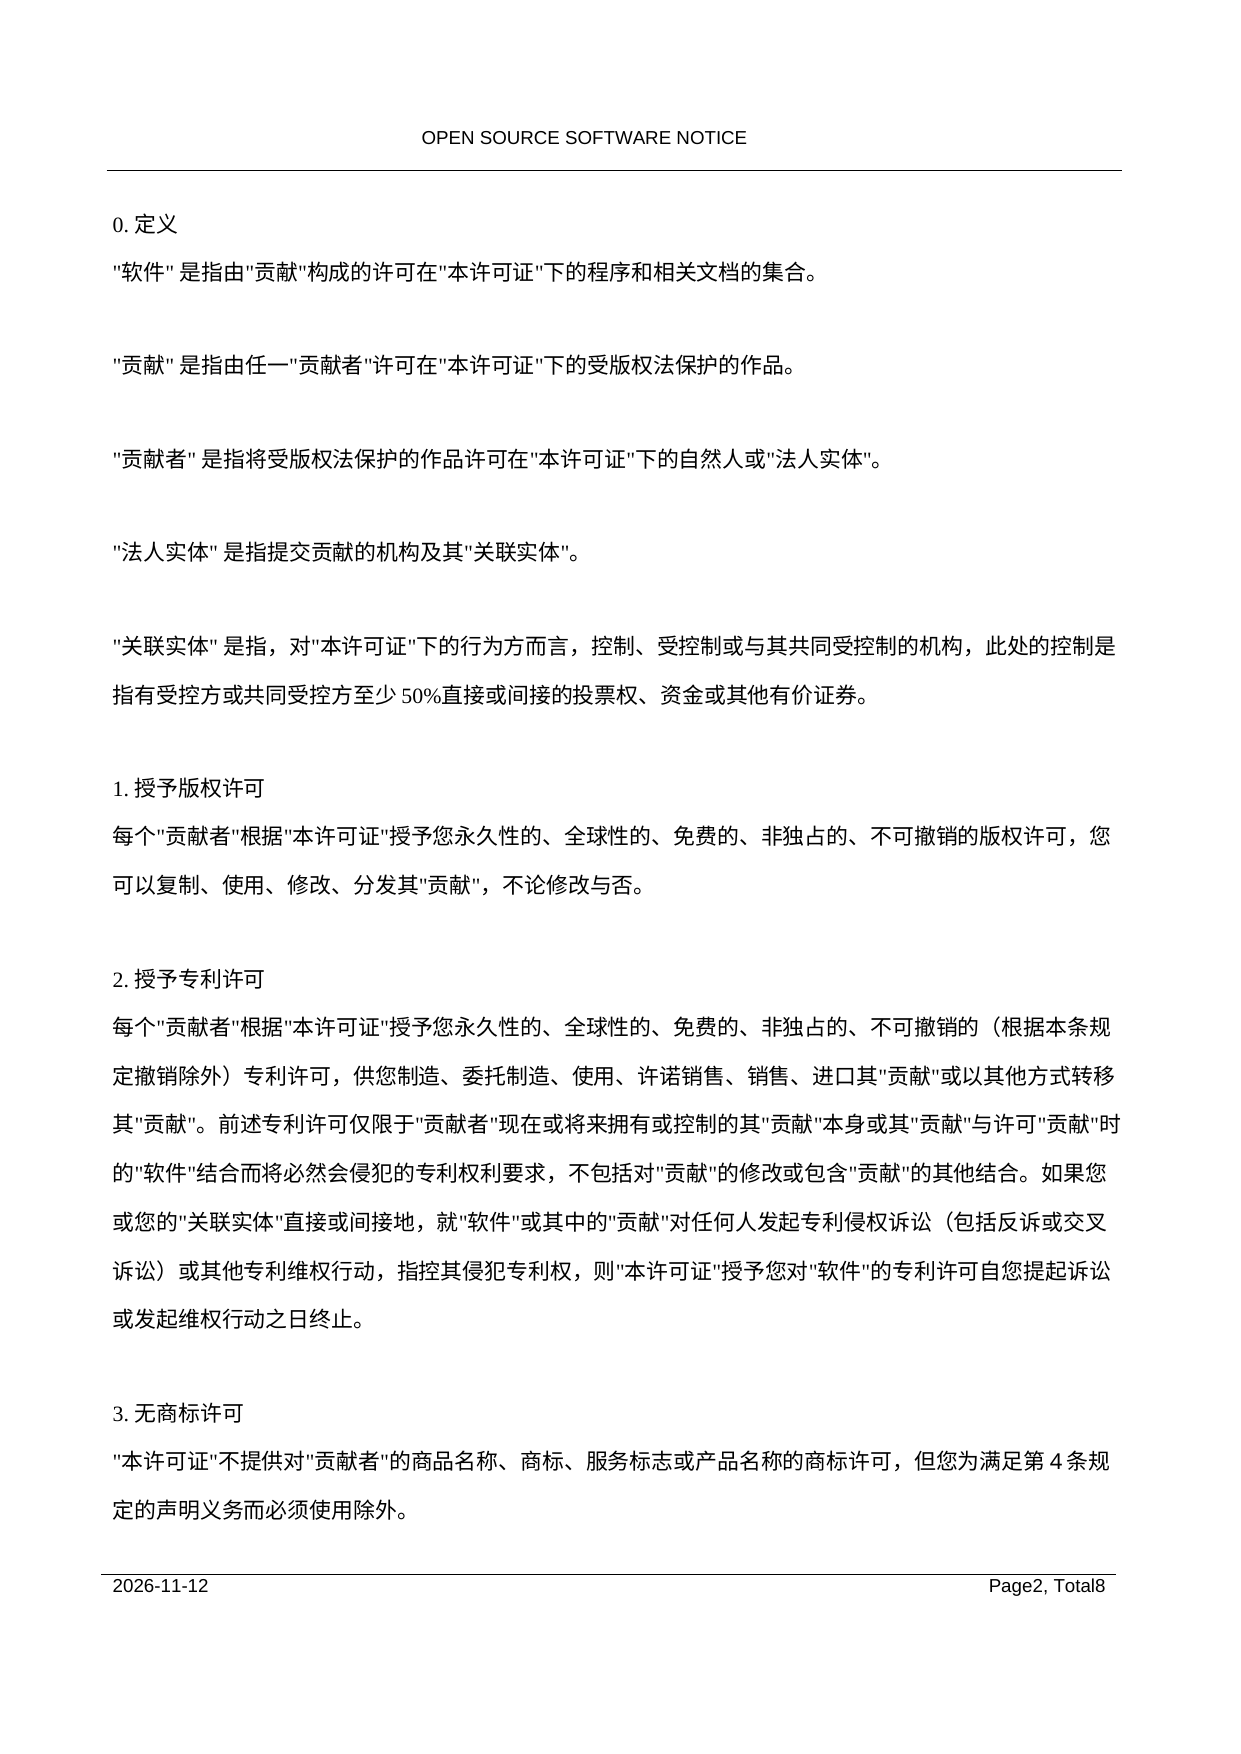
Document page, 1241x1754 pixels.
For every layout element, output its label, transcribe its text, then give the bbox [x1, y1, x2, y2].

text "本许可证"不提供对"贡献者"的商品名称、商标、服务标志或产品名称的商标许可，但您为满足第4条规定的声明义务而必须使用除外。 [112, 1444, 1128, 1525]
text "软件" 是指由"贡献"构成的许可在"本许可证"下的程序和相关文档的集合。 [112, 255, 1128, 287]
text 每个"贡献者"根据"本许可证"授予您永久性的、全球性的、免费的、非独占的、不可撤销的（根据本条规定撤销除外）专利许可，供您制造、委托制造、使用、许诺销售、销售、进口其"贡献"或以其他方式转移其"贡献"。前述专利许可仅限于"贡献者"现在或将来拥有或控制的其"贡献"本身或其"贡献"与许可"贡献"时的"软件"结合而将必然会侵犯的专利权利要求，不包括对"贡献"的修改或包含"贡献"的其他结合。如果您或您的"关联实体"直接或间接地，就"软件"或其中的"贡献"对任何人发起专利侵权诉讼（包括反诉或交叉诉讼）或其他专利维权行动，指控其侵犯专利权，则"本许可证"授予您对"软件"的专利许可自您提起诉讼或发起维权行动之日终止。 [112, 1009, 1128, 1334]
text 2. 授予专利许可 [112, 961, 1128, 994]
text "贡献者" 是指将受版权法保护的作品许可在"本许可证"下的自然人或"法人实体"。 [112, 442, 1128, 474]
text "关联实体" 是指，对"本许可证"下的行为方而言，控制、受控制或与其共同受控制的机构，此处的控制是指有受控方或共同受控方至少50%直接或间接的投票权、资金或其他有价证券。 [112, 628, 1128, 710]
text 3. 无商标许可 [112, 1395, 1128, 1428]
text 0. 定义 [112, 206, 1128, 239]
text 每个"贡献者"根据"本许可证"授予您永久性的、全球性的、免费的、非独占的、不可撤销的版权许可，您可以复制、使用、修改、分发其"贡献"，不论修改与否。 [112, 819, 1128, 900]
text 1. 授予版权许可 [112, 771, 1128, 803]
text "贡献" 是指由任一"贡献者"许可在"本许可证"下的受版权法保护的作品。 [112, 348, 1128, 381]
text "法人实体" 是指提交贡献的机构及其"关联实体"。 [112, 535, 1128, 567]
